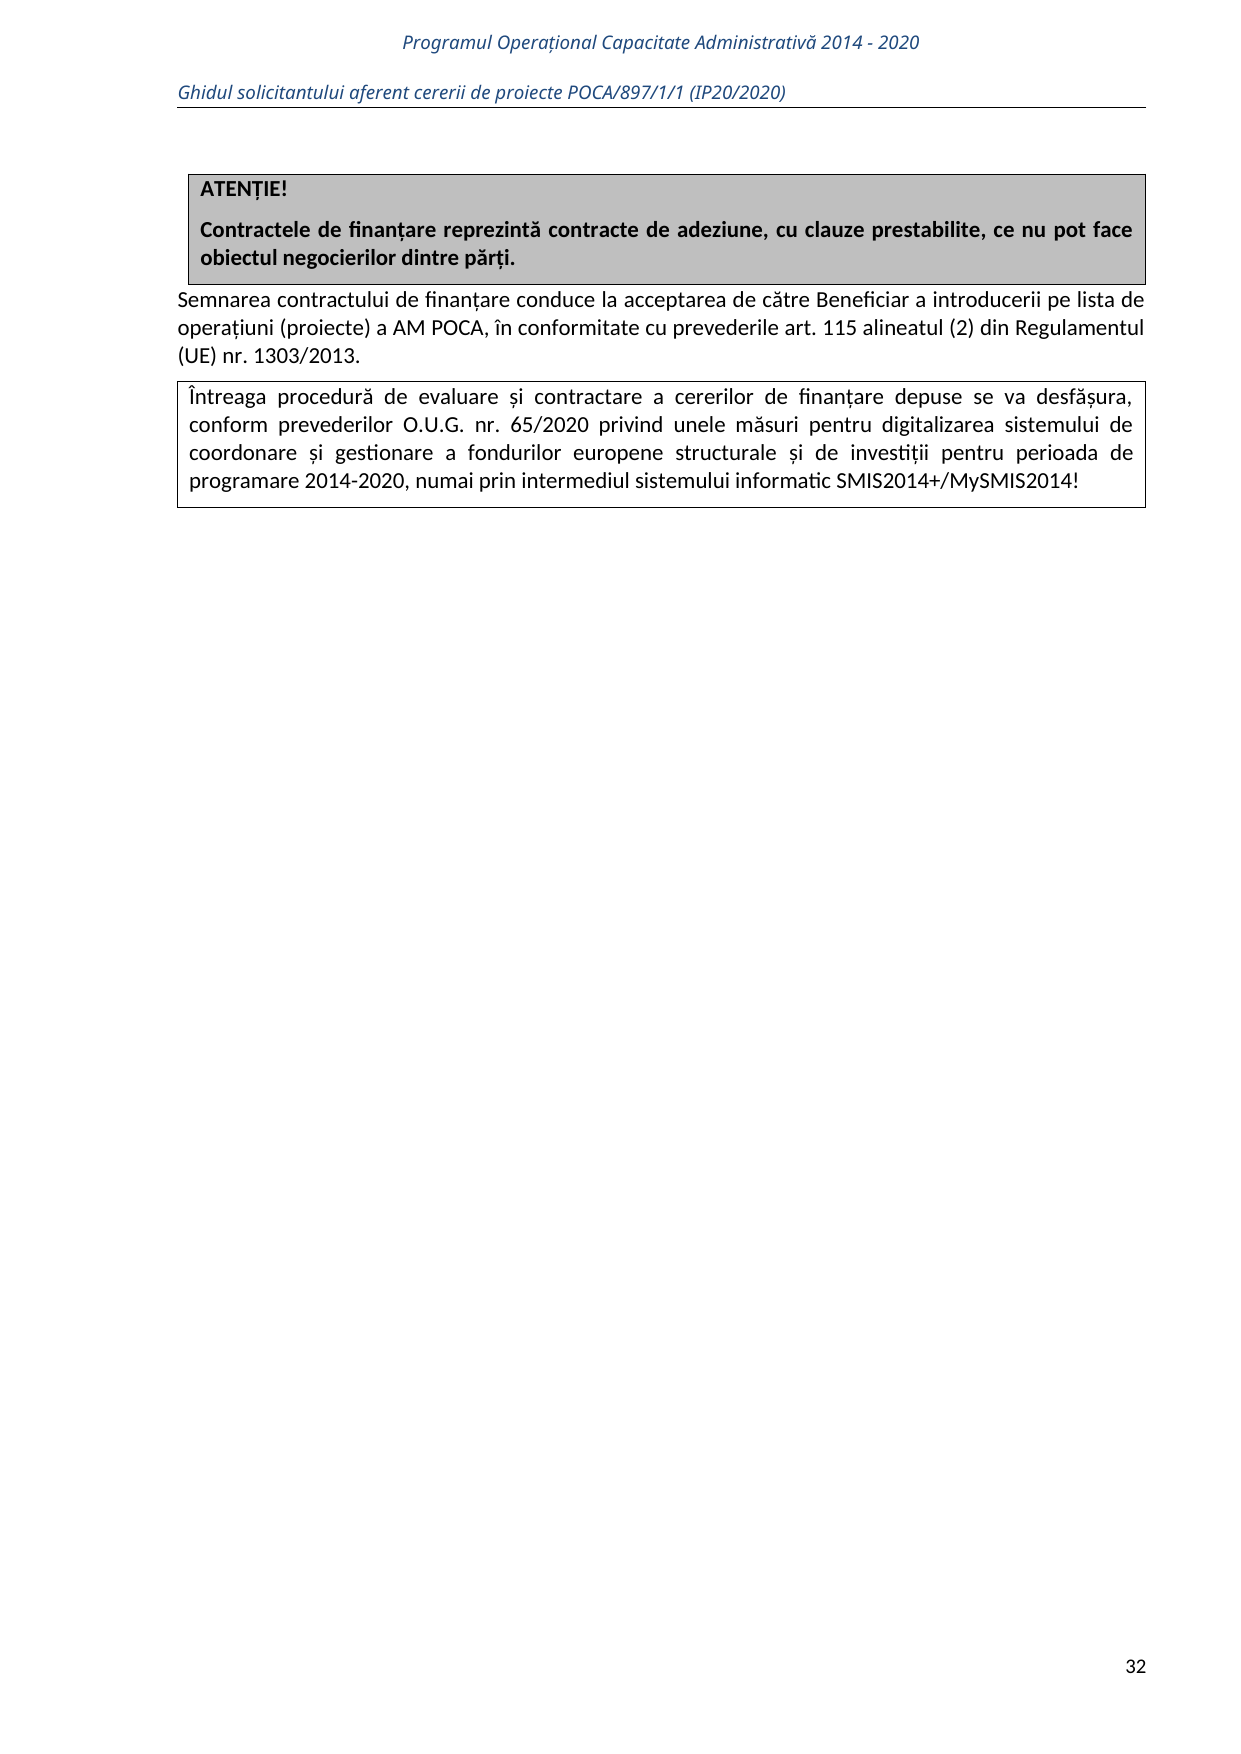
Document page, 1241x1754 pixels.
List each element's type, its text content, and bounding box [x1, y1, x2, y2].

table_header Întreaga procedură de evaluare și contractare a cererilor de finanțare depuse se va desfășura, conform prevederilor O.U.G. nr. 65/2020 privind unele măsuri pentru digitalizarea sistemului de coordonare şi gestionare a fondurilor europene structurale şi de investiţii pentru perioada de programare 2014-2020, numai prin intermediul sistemului informatic SMIS2014+/MySMIS2014! [178, 382, 1145, 507]
table_header ATENȚIE! Contractele de finanţare reprezintă contracte de adeziune, cu clauze prestabilite, ce nu pot face obiectul negocierilor dintre părţi. [189, 175, 1145, 284]
text Semnarea contractului de finanțare conduce la acceptarea de către Beneficiar a introducerii pe lista de operațiuni (proiecte) a AM POCA, în conformitate cu prevederile art. 115 alineatul (2) din Regulamentul (UE) nr. 1303/2013. [177, 285, 1146, 369]
